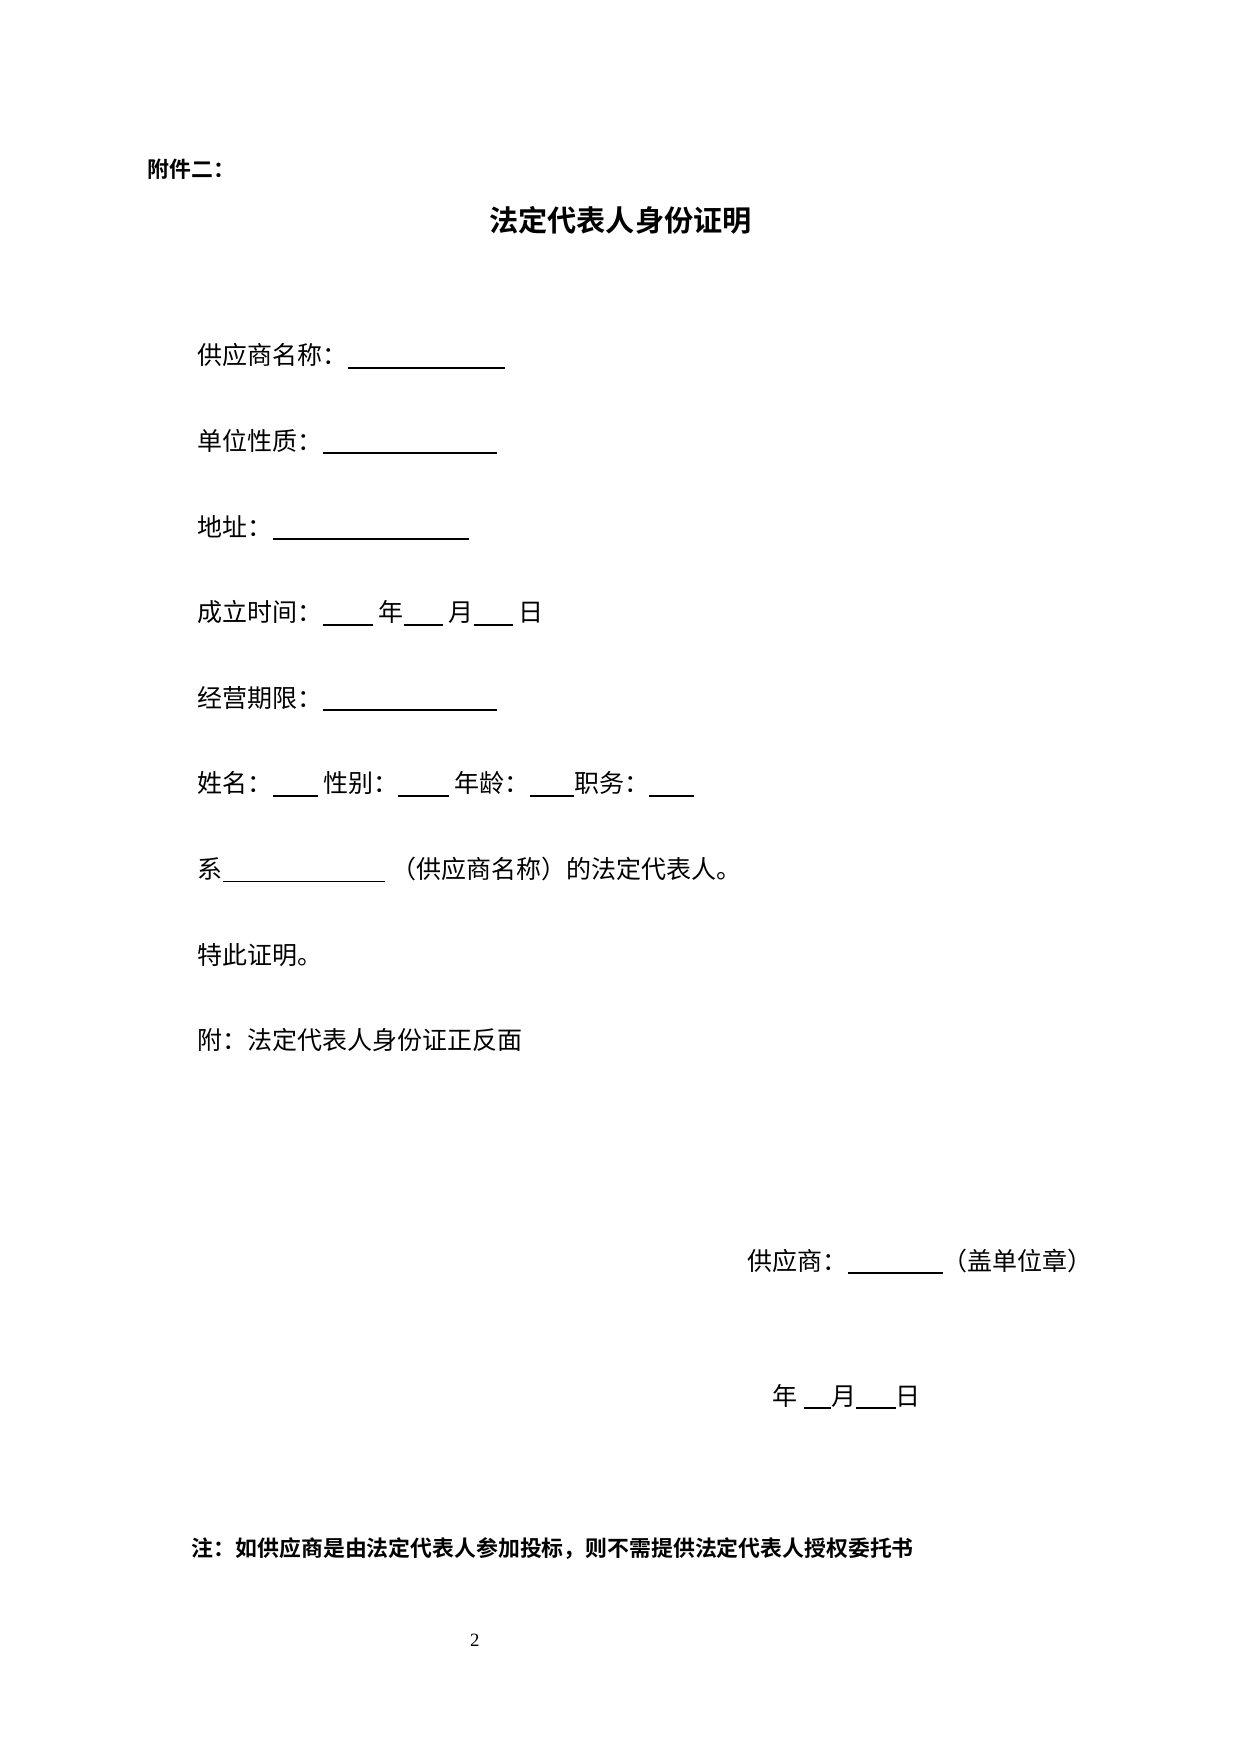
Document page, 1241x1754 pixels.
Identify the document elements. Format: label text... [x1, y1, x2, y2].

text 供应商： （盖单位章） [148, 1226, 1093, 1293]
text 年 月 日 [148, 1361, 1093, 1428]
text 附：法定代表人身份证正反面 [148, 1005, 1093, 1073]
text 经营期限： [148, 663, 1093, 730]
text 特此证明。 [148, 919, 1093, 987]
text 地址： [148, 491, 1093, 559]
text 成立时间： 年 月 日 [148, 577, 1093, 644]
text 系 （供应商名称）的法定代表人。 [148, 834, 1093, 901]
text 姓名： 性别： 年龄： 职务： [148, 748, 1093, 816]
text 法定代表人身份证明 [148, 185, 1093, 253]
text 注：如供应商是由法定代表人参加投标，则不需提供法定代表人授权委托书 [148, 1529, 1093, 1563]
text 单位性质： [148, 406, 1093, 473]
text 供应商名称： [148, 320, 1093, 388]
text 附件二： [148, 151, 1093, 185]
